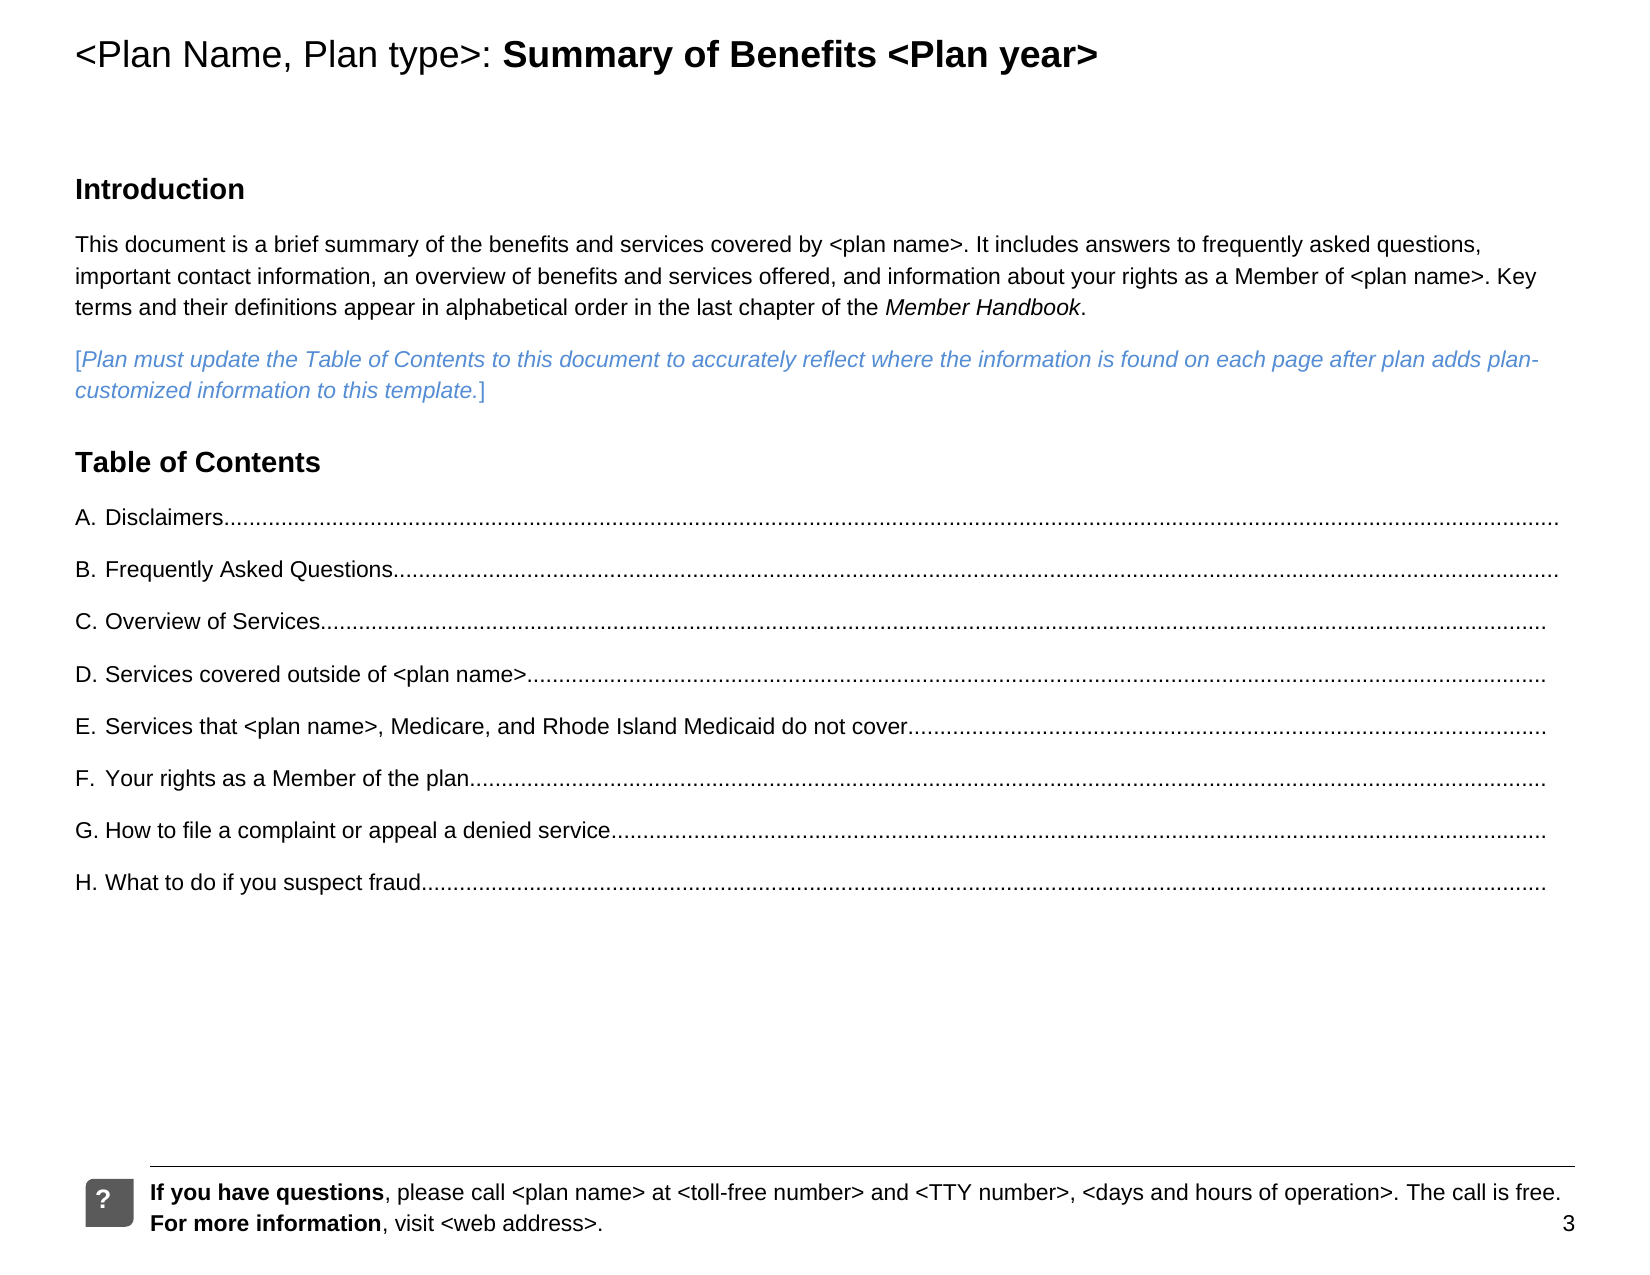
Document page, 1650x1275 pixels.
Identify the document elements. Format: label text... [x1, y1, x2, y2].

text [Plan must update the Table of Contents to this document to accurately reflect where the information is found on each page after plan adds plan-customized information to this template.] [75, 342, 1575, 405]
text This document is a brief summary of the benefits and services covered by <plan name>. It includes answers to frequently asked questions, important contact information, an overview of benefits and services offered, and information about your rights as a Member of <plan name>. Key terms and their definitions appear in alphabetical order in the last chapter of the Member Handbook. [75, 228, 1575, 322]
text Introduction [75, 169, 1575, 207]
text Table of Contents [75, 442, 1575, 480]
